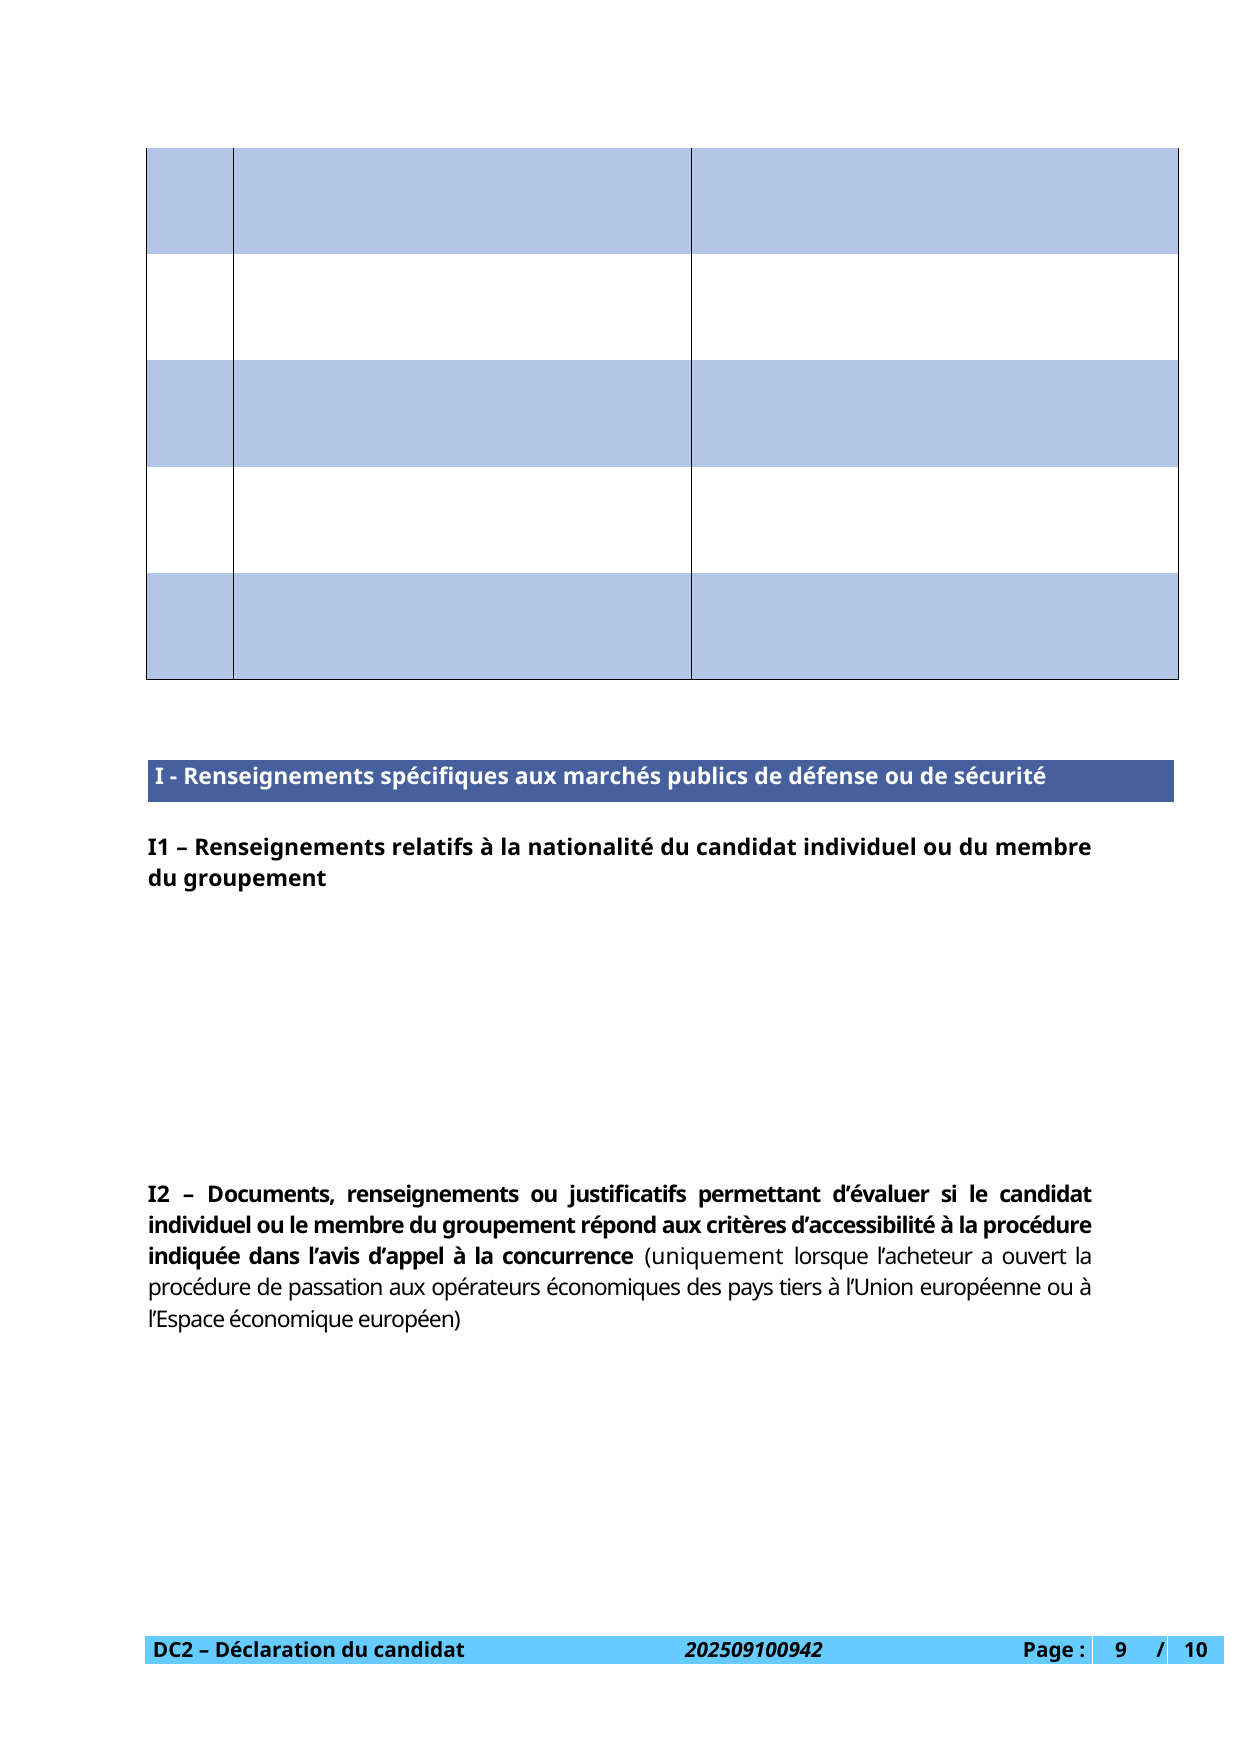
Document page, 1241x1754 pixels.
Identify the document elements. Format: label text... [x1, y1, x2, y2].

text I2 – Documents, renseignements ou justificatifs permettant d’évaluer si le candidat individuel ou le membre du groupement répond aux critères d’accessibilité à la procédure indiquée dans l’avis d’appel à la concurrence (uniquement lorsque l’acheteur a ouvert la procédure de passation aux opérateurs économiques des pays tiers à l’Union européenne ou à l’Espace économique européen) [148, 1178, 1093, 1334]
table_cell [147, 360, 233, 467]
table_cell [692, 467, 1178, 573]
table_cell [692, 360, 1178, 467]
table_cell [234, 148, 691, 254]
text I1 – Renseignements relatifs à la nationalité du candidat individuel ou du membre du groupement [148, 831, 1093, 893]
table_cell [692, 254, 1178, 360]
table_cell [234, 467, 691, 573]
table_cell [234, 254, 691, 360]
table_cell [147, 254, 233, 360]
table_cell [147, 148, 233, 254]
table_cell [692, 573, 1178, 679]
table_cell [147, 573, 233, 679]
table_cell [234, 360, 691, 467]
table_cell [147, 467, 233, 573]
table_cell [234, 573, 691, 679]
table_header I - Renseignements spécifiques aux marchés publics de défense ou de sécurité [148, 760, 1174, 802]
table_cell [692, 148, 1178, 254]
